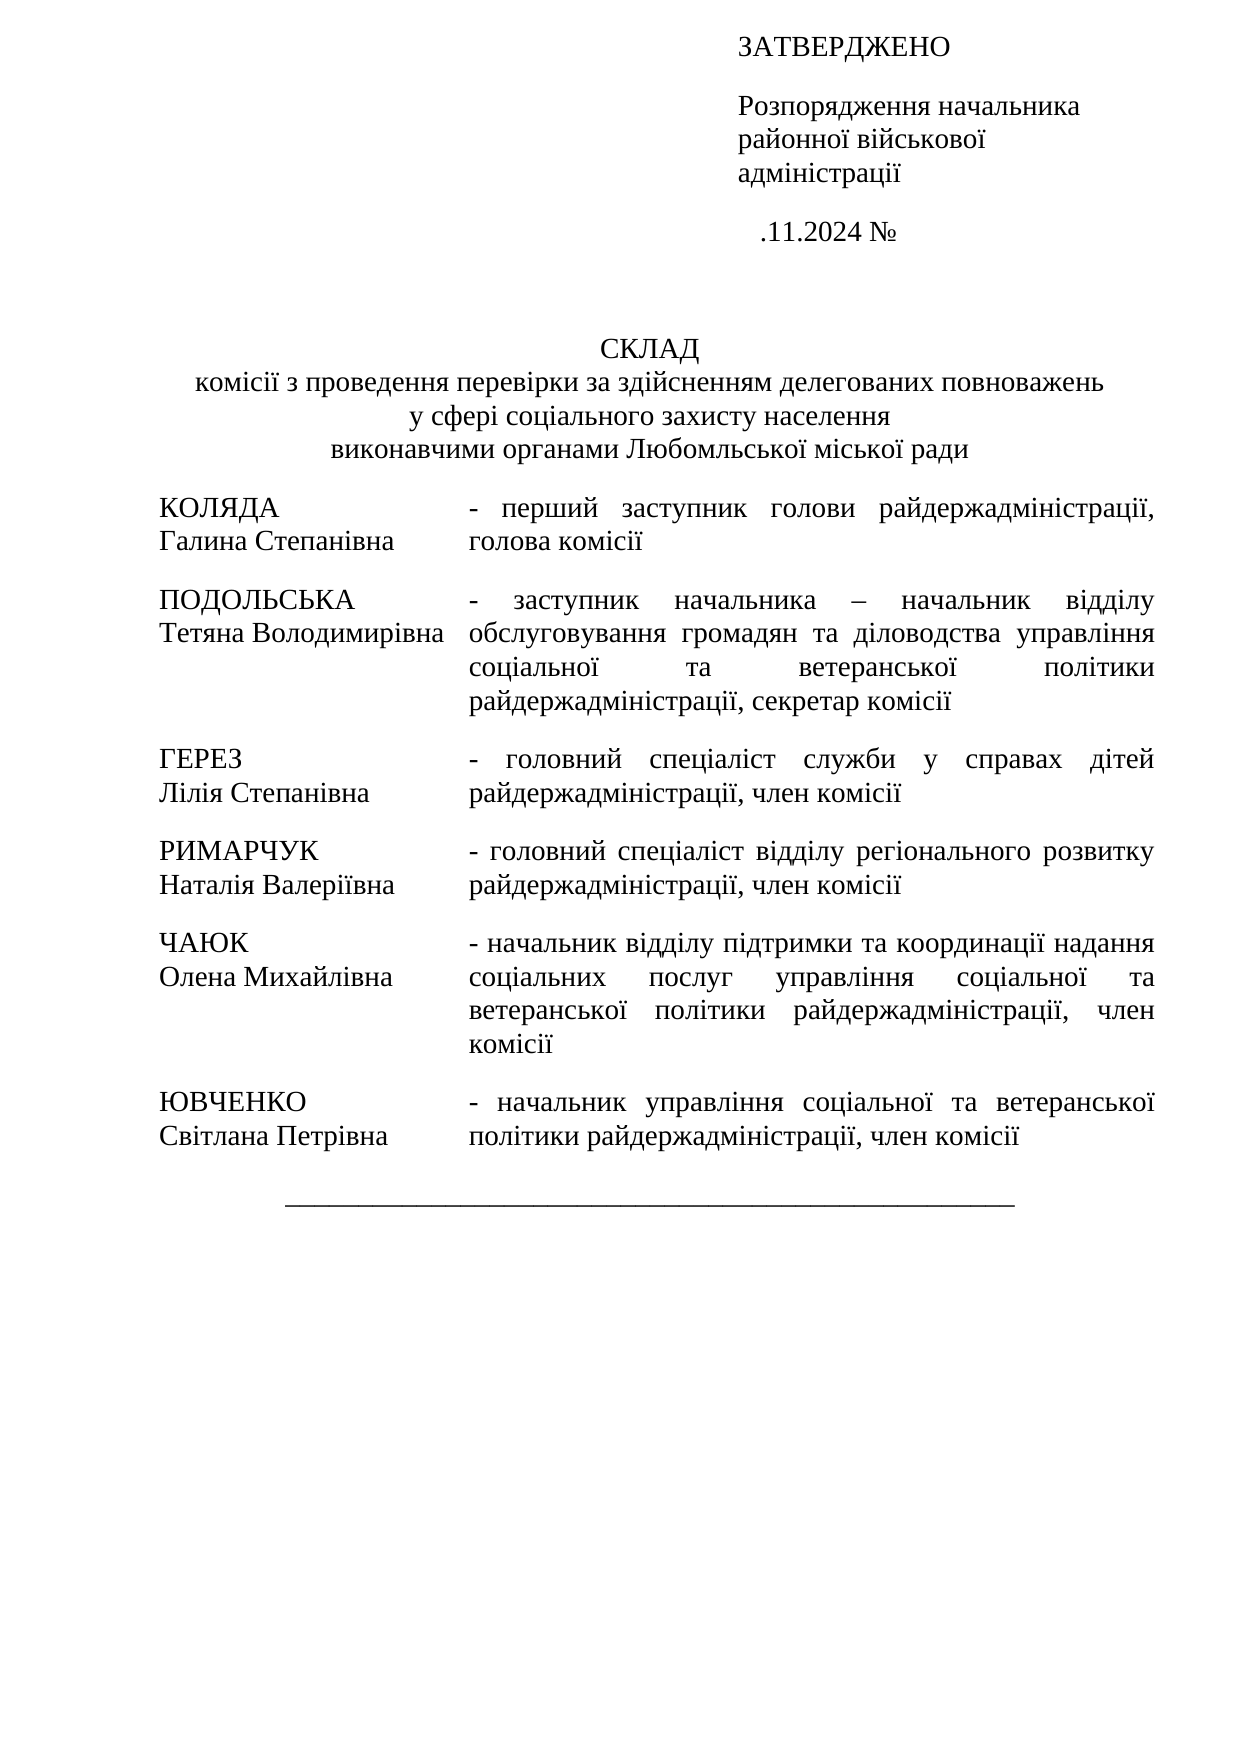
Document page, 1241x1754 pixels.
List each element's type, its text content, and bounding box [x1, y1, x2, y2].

table_cell ЧАЮК Олена Михайлівна [148, 925, 457, 1084]
text СКЛАД [148, 331, 1152, 364]
table_cell - заступник начальника – начальник відділу обслуговування громадян та діловодства управління соціальної та ветеранської політики райдержадміністрації, секретар комісії [457, 582, 1166, 741]
text комісії з проведення перевірки за здійсненням делегованих повноважень [148, 364, 1152, 398]
table_cell ЮВЧЕНКО Світлана Петрівна [148, 1085, 457, 1177]
table_cell - головний спеціаліст служби у справах дітей райдержадміністрації, член комісії [457, 741, 1166, 833]
text .11.2024 № [148, 214, 1152, 247]
text ЗАТВЕРДЖЕНО [148, 29, 1152, 63]
table_cell - начальник відділу підтримки та координації надання соціальних послуг управління соціальної та ветеранської політики райдержадміністрації, член комісії [457, 925, 1166, 1084]
text Розпорядження начальника районної військової адміністрації [148, 88, 1152, 189]
table_cell РИМАРЧУК Наталія Валеріївна [148, 833, 457, 925]
table_cell ГЕРЕЗ Лілія Степанівна [148, 741, 457, 833]
table_cell ПОДОЛЬСЬКА Тетяна Володимирівна [148, 582, 457, 741]
text __________________________________________________ [148, 1177, 1152, 1210]
table_cell - головний спеціаліст відділу регіонального розвитку райдержадміністрації, член комісії [457, 833, 1166, 925]
text виконавчими органами Любомльської міської ради [148, 431, 1152, 465]
table_header КОЛЯДА Галина Степанівна [148, 490, 457, 582]
text у сфері соціального захисту населення [148, 398, 1152, 431]
table_cell - начальник управління соціальної та ветеранської політики райдержадміністрації, член комісії [457, 1085, 1166, 1177]
table_header - перший заступник голови райдержадміністрації, голова комісії [457, 490, 1166, 582]
